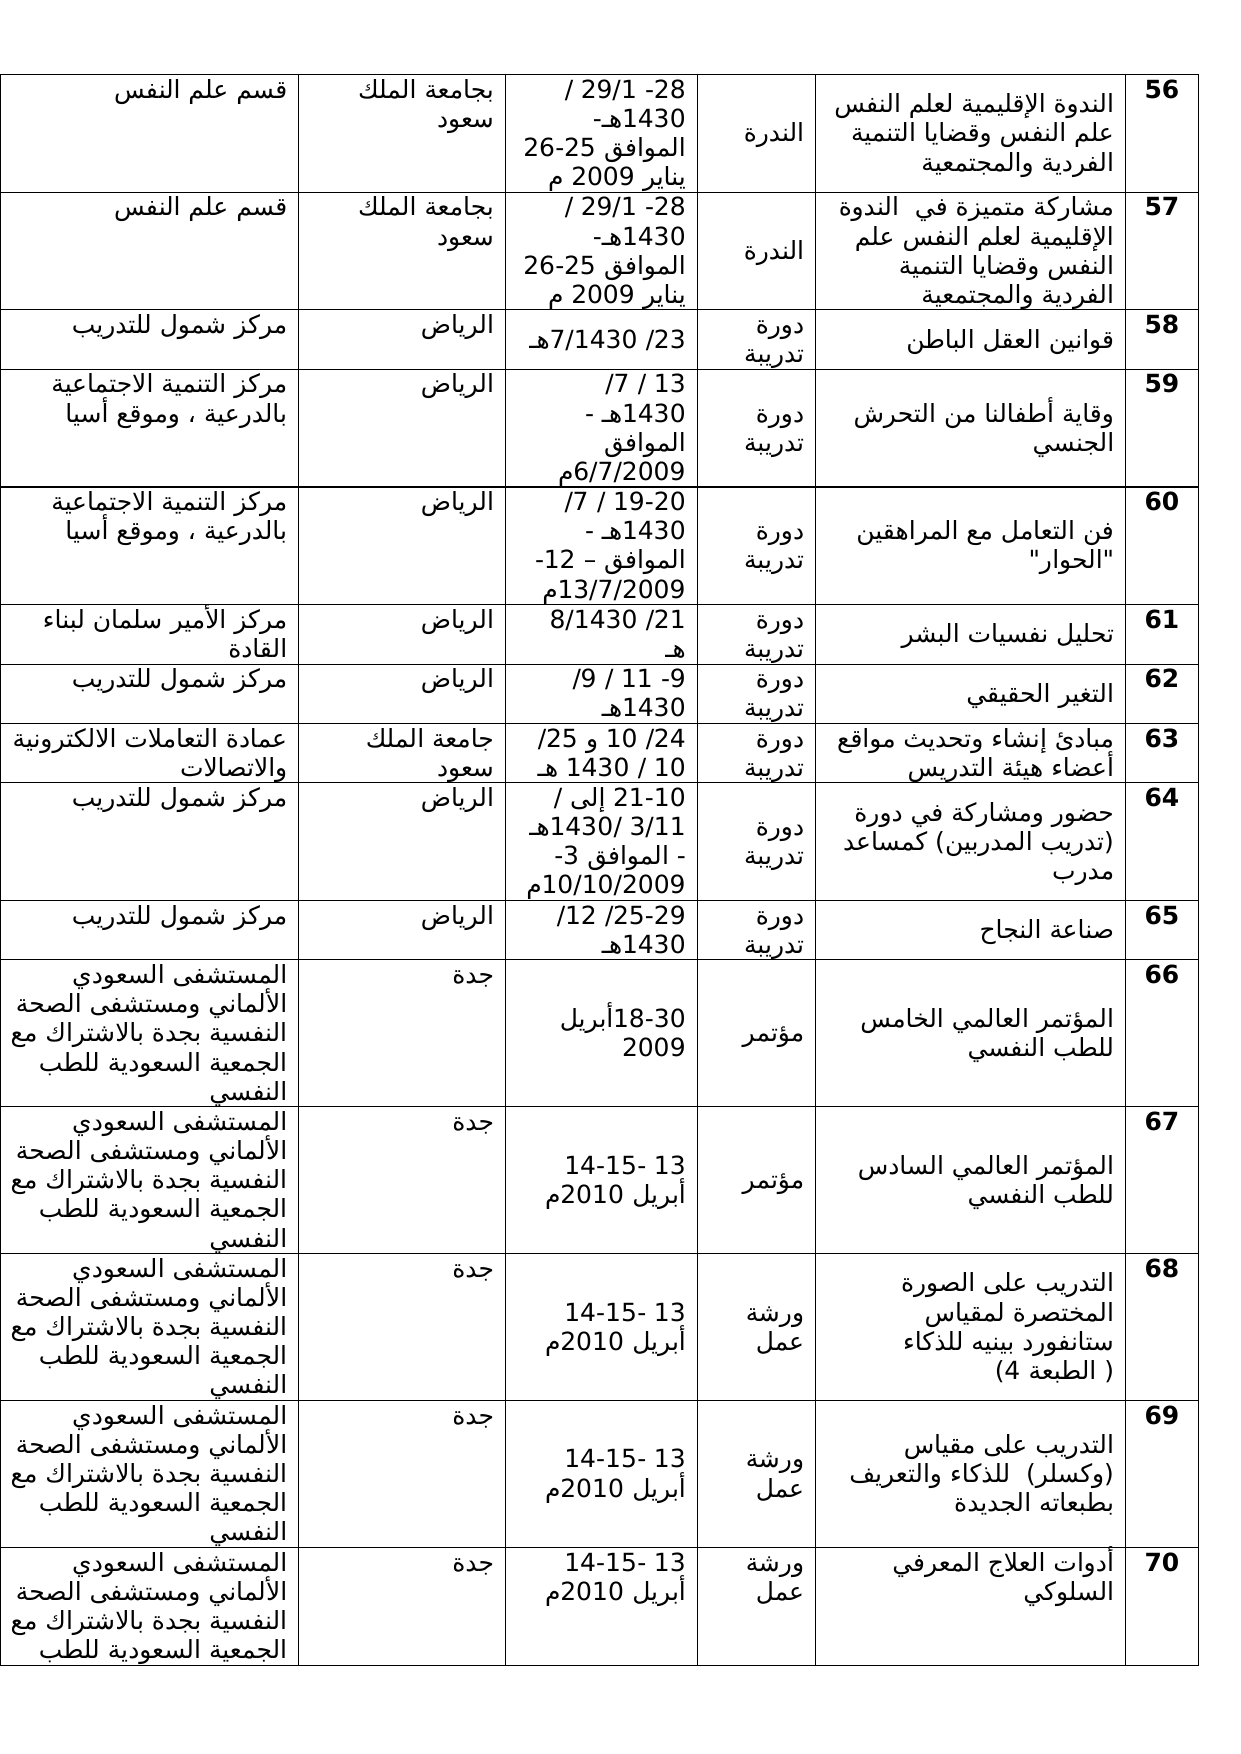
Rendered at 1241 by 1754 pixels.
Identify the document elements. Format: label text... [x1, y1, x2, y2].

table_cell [816, 1548, 1125, 1664]
table_cell مركز شمول للتدريب [1, 901, 298, 959]
table_cell ورشة عمل [698, 1401, 815, 1547]
table_cell بجامعة الملك سعود [299, 75, 505, 192]
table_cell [1, 1548, 298, 1664]
table_cell دورة تدريبة [698, 310, 815, 369]
table_cell دورة تدريبة [698, 724, 815, 782]
table_cell 24/ 10 و 25/ 10 / 1430 هـ [506, 724, 697, 782]
table_cell مبادئ إنشاء وتحديث مواقع أعضاء هيئة التدريس [816, 724, 1125, 782]
table_cell الرياض [299, 665, 505, 723]
table_cell الندوة الإقليمية لعلم النفس علم النفس وقضايا التنمية الفردية والمجتمعية [816, 75, 1125, 192]
table_cell 28- 29/1 /1430هـ- الموافق 25-26 يناير 2009 م [506, 75, 697, 192]
table_cell الرياض [299, 310, 505, 369]
table_cell 65 [1126, 901, 1198, 959]
table_cell الرياض [299, 605, 505, 663]
table_cell مشاركة متميزة في الندوة الإقليمية لعلم النفس علم النفس وقضايا التنمية الفردية والمجتمعية [816, 193, 1125, 309]
table_cell 61 [1126, 605, 1198, 663]
table_cell صناعة النجاح [816, 901, 1125, 959]
table_cell فن التعامل مع المراهقين "الحوار" [816, 488, 1125, 604]
table_cell 19-20 / 7/ 1430هـ -الموافق – 12-13/7/2009م [506, 488, 697, 604]
table_cell 59 [1126, 370, 1198, 486]
table_cell جدة [299, 1401, 505, 1547]
table_cell 70 [1126, 1548, 1198, 1664]
table_cell 60 [1126, 488, 1198, 604]
table_cell مركز شمول للتدريب [1, 783, 298, 900]
table_cell 58 [1126, 310, 1198, 369]
table_cell دورة تدريبة [698, 901, 815, 959]
table_cell دورة تدريبة [698, 370, 815, 486]
table_cell التدريب على مقياس (وكسلر) للذكاء والتعريف بطبعاته الجديدة [816, 1401, 1125, 1547]
table_cell وقاية أطفالنا من التحرش الجنسي [816, 370, 1125, 486]
table_cell دورة تدريبة [698, 488, 815, 604]
table_cell 23/ 7/1430هـ [506, 310, 697, 369]
table_cell 64 [1126, 783, 1198, 900]
table_cell التدريب على الصورة المختصرة لمقياس ستانفورد بينيه للذكاء ( الطبعة 4) [816, 1254, 1125, 1400]
table_cell 13 -14-15 أبريل 2010م [506, 1401, 697, 1547]
table_cell المستشفى السعودي الألماني ومستشفى الصحة النفسية بجدة بالاشتراك مع الجمعية السعودية للطب النفسي [1, 1254, 298, 1400]
table_cell 69 [1126, 1401, 1198, 1547]
table_cell 18-30أبريل 2009 [506, 960, 697, 1106]
table_cell قسم علم النفس [1, 75, 298, 192]
table_cell 57 [1126, 193, 1198, 309]
table_cell 9- 11 / 9/ 1430هـ [506, 665, 697, 723]
table_cell دورة تدريبة [698, 783, 815, 900]
table_cell دورة تدريبة [698, 605, 815, 663]
table_cell عمادة التعاملات الالكترونية والاتصالات [1, 724, 298, 782]
table_cell 66 [1126, 960, 1198, 1106]
table_cell الرياض [299, 488, 505, 604]
table_cell مركز الأمير سلمان لبناء القادة [1, 605, 298, 663]
table_cell 63 [1126, 724, 1198, 782]
table_cell مركز شمول للتدريب [1, 310, 298, 369]
table_cell مركز شمول للتدريب [1, 665, 298, 723]
table_cell 56 [1126, 75, 1198, 192]
table_cell الرياض [299, 783, 505, 900]
table_cell مؤتمر [698, 960, 815, 1106]
table_cell مركز التنمية الاجتماعية بالدرعية ، وموقع أسيا [1, 370, 298, 486]
table_cell 28- 29/1 /1430هـ- الموافق 25-26 يناير 2009 م [506, 193, 697, 309]
table_cell 21/ 8/1430 هـ [506, 605, 697, 663]
table_cell ورشة عمل [698, 1548, 815, 1664]
table_cell تحليل نفسيات البشر [816, 605, 1125, 663]
table_cell الرياض [299, 370, 505, 486]
table_cell جامعة الملك سعود [299, 724, 505, 782]
table_cell 13 -14-15 أبريل 2010م [506, 1107, 697, 1253]
table_cell جدة [299, 1107, 505, 1253]
table_cell الرياض [299, 901, 505, 959]
table_cell 67 [1126, 1107, 1198, 1253]
table_cell ورشة عمل [698, 1254, 815, 1400]
table_cell 68 [1126, 1254, 1198, 1400]
table_cell قسم علم النفس [1, 193, 298, 309]
table_cell جدة [299, 1548, 505, 1664]
table_cell 13 -14-15 أبريل 2010م [506, 1254, 697, 1400]
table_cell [506, 1548, 697, 1664]
table_cell دورة تدريبة [698, 665, 815, 723]
table_cell المستشفى السعودي الألماني ومستشفى الصحة النفسية بجدة بالاشتراك مع الجمعية السعودية للطب النفسي [1, 960, 298, 1106]
table_cell 25-29/ 12/ 1430هـ [506, 901, 697, 959]
table_cell 21-10 إلى /3/11 /1430هـ - الموافق 3-10/10/2009م [506, 783, 697, 900]
table_cell بجامعة الملك سعود [299, 193, 505, 309]
table_cell 13 / 7/ 1430هـ - الموافق 6/7/2009م [506, 370, 697, 486]
table_cell التغير الحقيقي [816, 665, 1125, 723]
table_cell حضور ومشاركة في دورة (تدريب المدربين) كمساعد مدرب [816, 783, 1125, 900]
table_cell قوانين العقل الباطن [816, 310, 1125, 369]
table_cell المؤتمر العالمي السادس للطب النفسي [816, 1107, 1125, 1253]
table_cell جدة [299, 960, 505, 1106]
table_cell الندرة [698, 75, 815, 192]
table_cell المستشفى السعودي الألماني ومستشفى الصحة النفسية بجدة بالاشتراك مع الجمعية السعودية للطب النفسي [1, 1401, 298, 1547]
table_cell مركز التنمية الاجتماعية بالدرعية ، وموقع أسيا [1, 488, 298, 604]
table_cell الندرة [698, 193, 815, 309]
table_cell جدة [299, 1254, 505, 1400]
table_cell المستشفى السعودي الألماني ومستشفى الصحة النفسية بجدة بالاشتراك مع الجمعية السعودية للطب النفسي [1, 1107, 298, 1253]
table_cell المؤتمر العالمي الخامس للطب النفسي [816, 960, 1125, 1106]
table_cell مؤتمر [698, 1107, 815, 1253]
table_cell 62 [1126, 665, 1198, 723]
